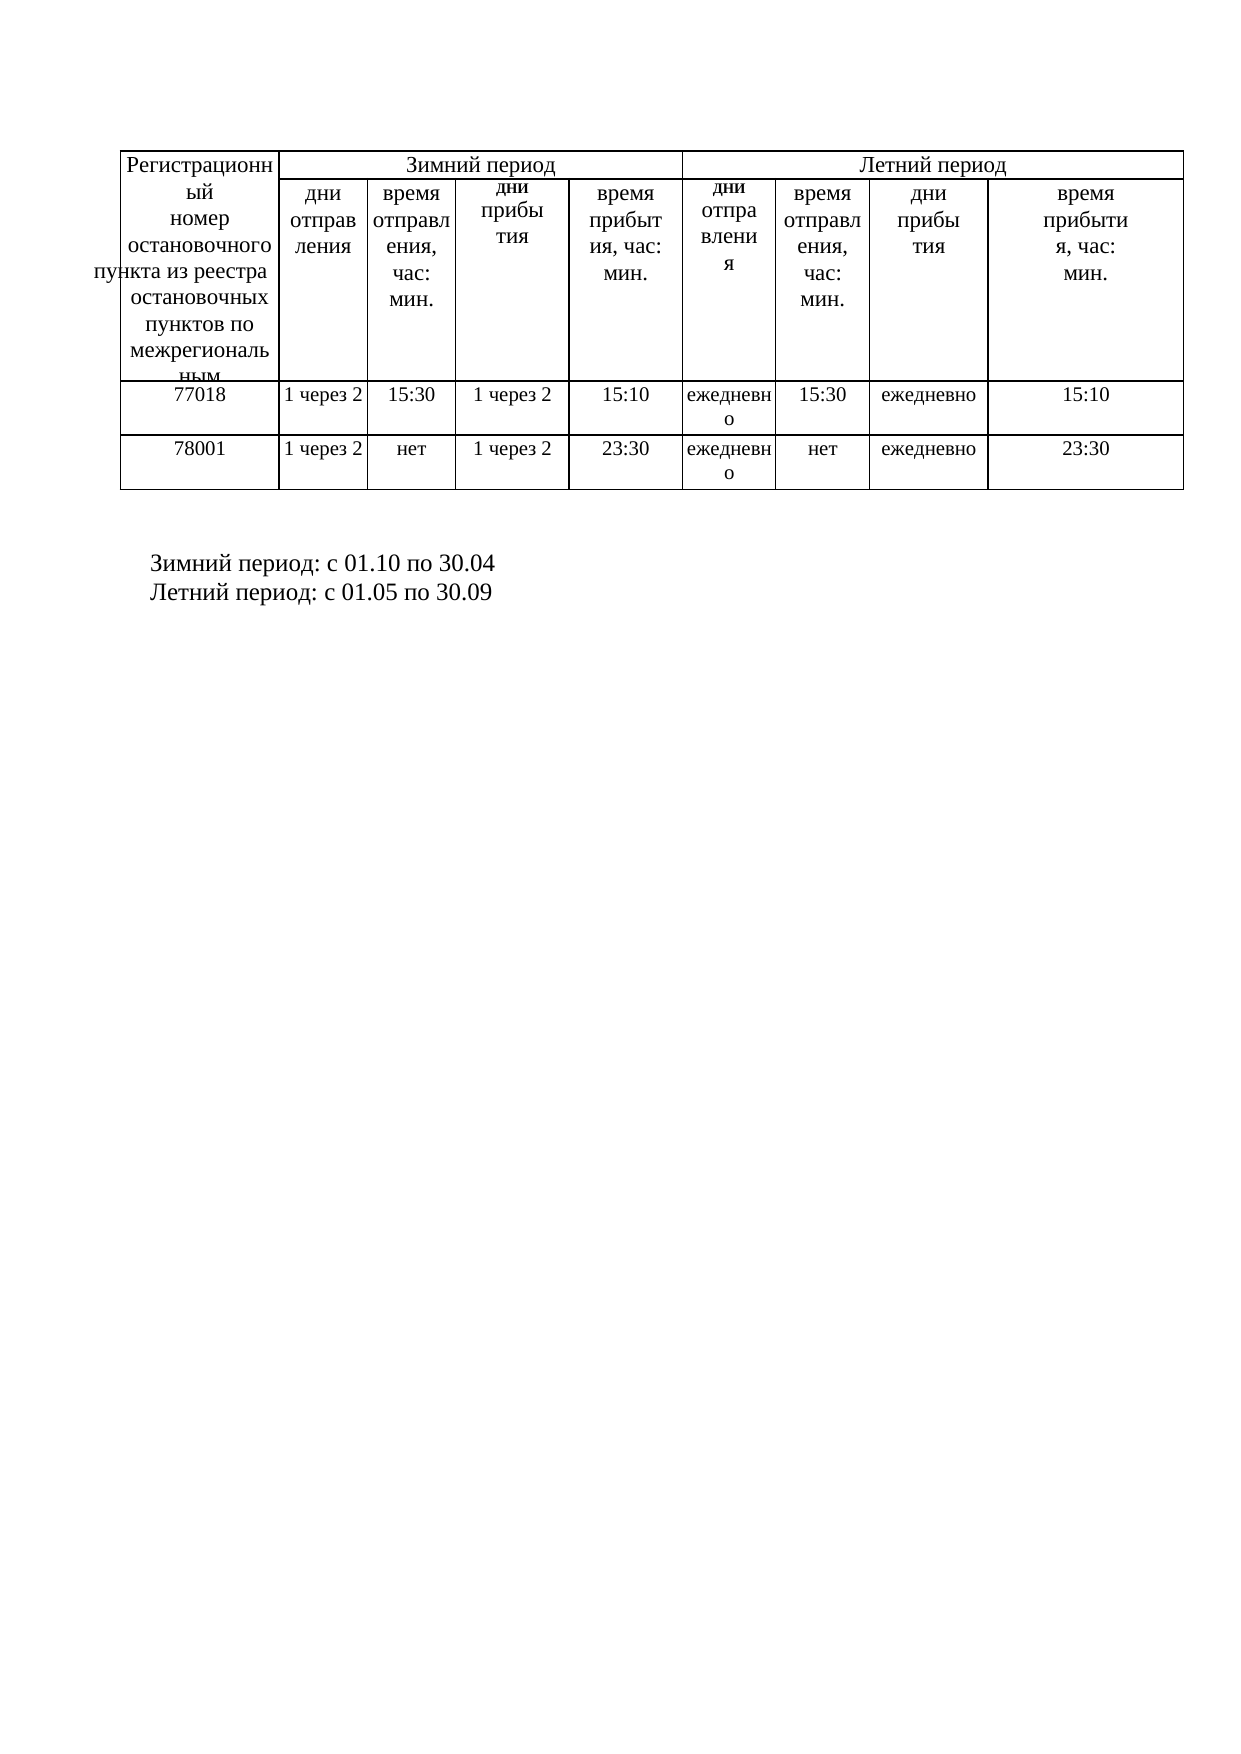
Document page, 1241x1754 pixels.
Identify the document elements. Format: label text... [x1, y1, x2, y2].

table_header Летний период [683, 152, 1183, 178]
table_cell ДНИ отпра влени я [683, 180, 775, 380]
table_cell дни прибы тия [870, 180, 987, 380]
table_cell ежедневно [870, 382, 987, 434]
table_cell ежедневно [870, 436, 987, 489]
table_header Регистрационный номер остановочного пункта из реестра остановочных пунктов по межрегиональным маршрутам регулярных перевозок [121, 152, 278, 380]
table_cell нет [368, 436, 455, 489]
table_cell 1 через 2 [456, 382, 568, 434]
table_cell время прибыти я, час: мин. [989, 180, 1183, 380]
table_cell 15:30 [776, 382, 869, 434]
table_cell 1 через 2 [280, 436, 367, 489]
table_cell ежедневно [683, 436, 775, 489]
table_cell 1 через 2 [280, 382, 367, 434]
table_cell время отправл ения, час: мин. [368, 180, 455, 380]
table_cell 15:10 [989, 382, 1183, 434]
table_cell 23:30 [989, 436, 1183, 489]
table_cell 1 через 2 [456, 436, 568, 489]
table_cell время прибыт ия, час: мин. [570, 180, 682, 380]
table_cell 23:30 [570, 436, 682, 489]
table_cell 15:10 [570, 382, 682, 434]
table_cell дни отправ ления [280, 180, 367, 380]
table_cell 78001 [121, 436, 278, 489]
table_cell 15:30 [368, 382, 455, 434]
table_cell ежедневно [683, 382, 775, 434]
text Зимний период: с 01.10 по 30.04 [150, 548, 1090, 577]
table_cell время отправл ения, час: мин. [776, 180, 869, 380]
table_cell ДНИ прибы тия [456, 180, 568, 380]
table_header Зимний период [280, 152, 682, 178]
text Летний период: с 01.05 по 30.09 [150, 577, 1090, 605]
table_cell нет [776, 436, 869, 489]
table_cell 77018 [121, 382, 278, 434]
